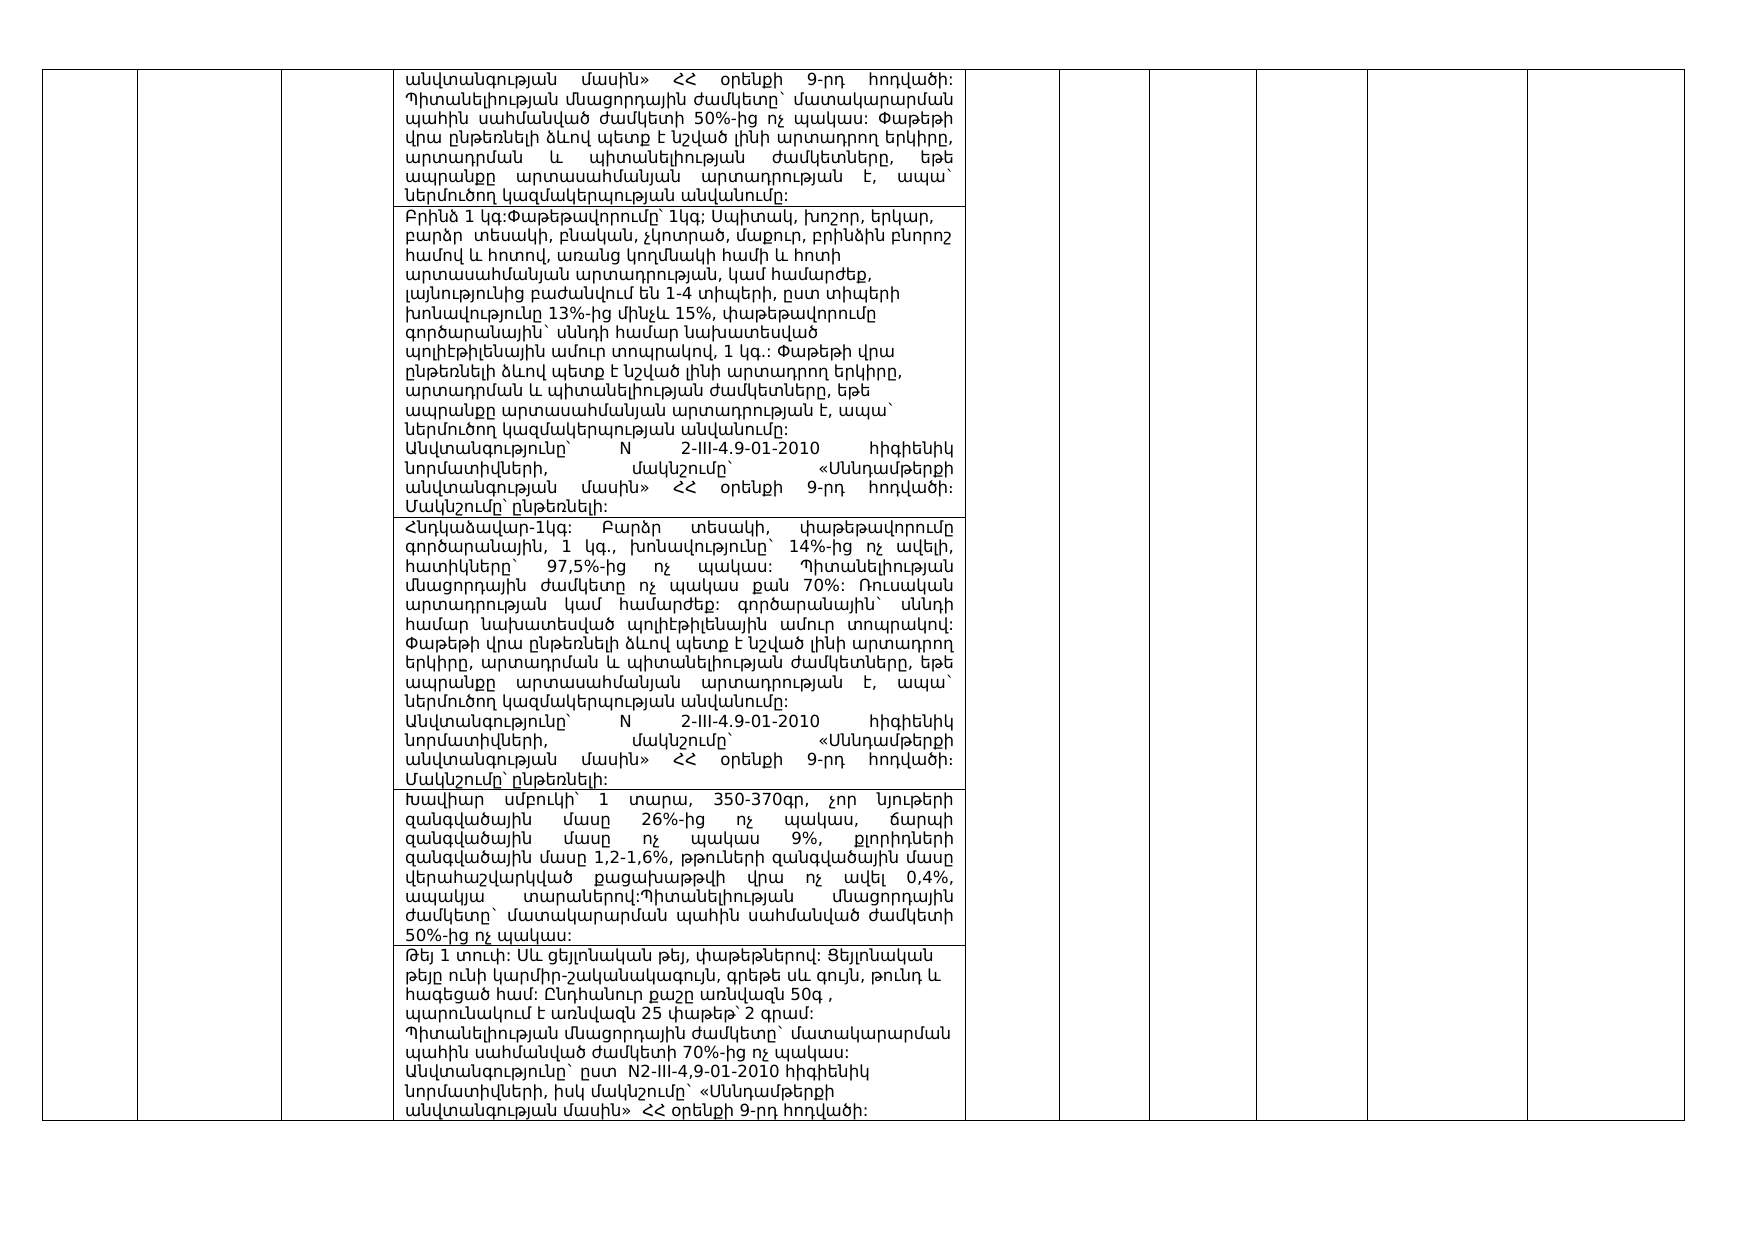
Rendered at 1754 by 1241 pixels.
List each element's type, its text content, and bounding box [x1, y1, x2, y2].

table_cell Խավիար սմբուկի՝ 1 տարա, 350-370գր, չոր նյութերի զանգվածային մասը 26%-ից ոչ պակաս, ճարպի զանգվածային մասը ոչ պակաս 9%, քլորիդների զանգվածային մասը 1,2-1,6%, թթուների զանգվածային մասը վերահաշվարկված քացախաթթվի վրա ոչ ավել 0,4%, ապակյա տարաներով:Պիտանելիության մնացորդային ժամկետը` մատակարարման պահին սահմանված ժամկետի 50%-ից ոչ պակաս: [394, 790, 965, 945]
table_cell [394, 946, 965, 1120]
table_cell Բրինձ 1 կգ:Փաթեթավորումը՝ 1կգ; Սպիտակ, խոշոր, երկար, բարձր տեսակի, բնական, չկոտրած, մաքուր, բրինձին բնորոշ համով և հոտով, առանց կողմնակի համի և հոտի արտասահմանյան արտադրության, կամ համարժեք, լայնությունից բաժանվում են 1-4 տիպերի, ըստ տիպերի խոնավությունը 13%-ից մինչև 15%, փաթեթավորումը գործարանային` սննդի համար նախատեսված պոլիէթիլենային ամուր տոպրակով, 1 կգ.: Փաթեթի վրա ընթեռնելի ձևով պետք է նշված լինի արտադրող երկիրը, արտադրման և պիտանելիության ժամկետները, եթե ապրանքը արտասահմանյան արտադրության է, ապա` ներմուծող կազմակերպության անվանումը: Անվտանգությունը՝ N 2-III-4.9-01-2010 հիգիենիկ նորմատիվների, մակնշումը` «Սննդամթերքի անվտանգության մասին» ՀՀ օրենքի 9-րդ հոդվածի։ Մակնշումը՝ ընթեռնելի: [394, 207, 965, 517]
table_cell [394, 70, 965, 206]
table_cell Հնդկաձավար-1կգ: Բարձր տեսակի, փաթեթավորումը գործարանային, 1 կգ., խոնավությունը` 14%-ից ոչ ավելի, հատիկները` 97,5%-ից ոչ պակաս: Պիտանելիության մնացորդային ժամկետը ոչ պակաս քան 70%: Ռուսական արտադրության կամ համարժեք: գործարանային` սննդի համար նախատեսված պոլիէթիլենային ամուր տոպրակով: Փաթեթի վրա ընթեռնելի ձևով պետք է նշված լինի արտադրող երկիրը, արտադրման և պիտանելիության ժամկետները, եթե ապրանքը արտասահմանյան արտադրության է, ապա` ներմուծող կազմակերպության անվանումը: Անվտանգությունը՝ N 2-III-4.9-01-2010 հիգիենիկ նորմատիվների, մակնշումը` «Սննդամթերքի անվտանգության մասին» ՀՀ օրենքի 9-րդ հոդվածի։ Մակնշումը՝ ընթեռնելի: [394, 518, 965, 789]
